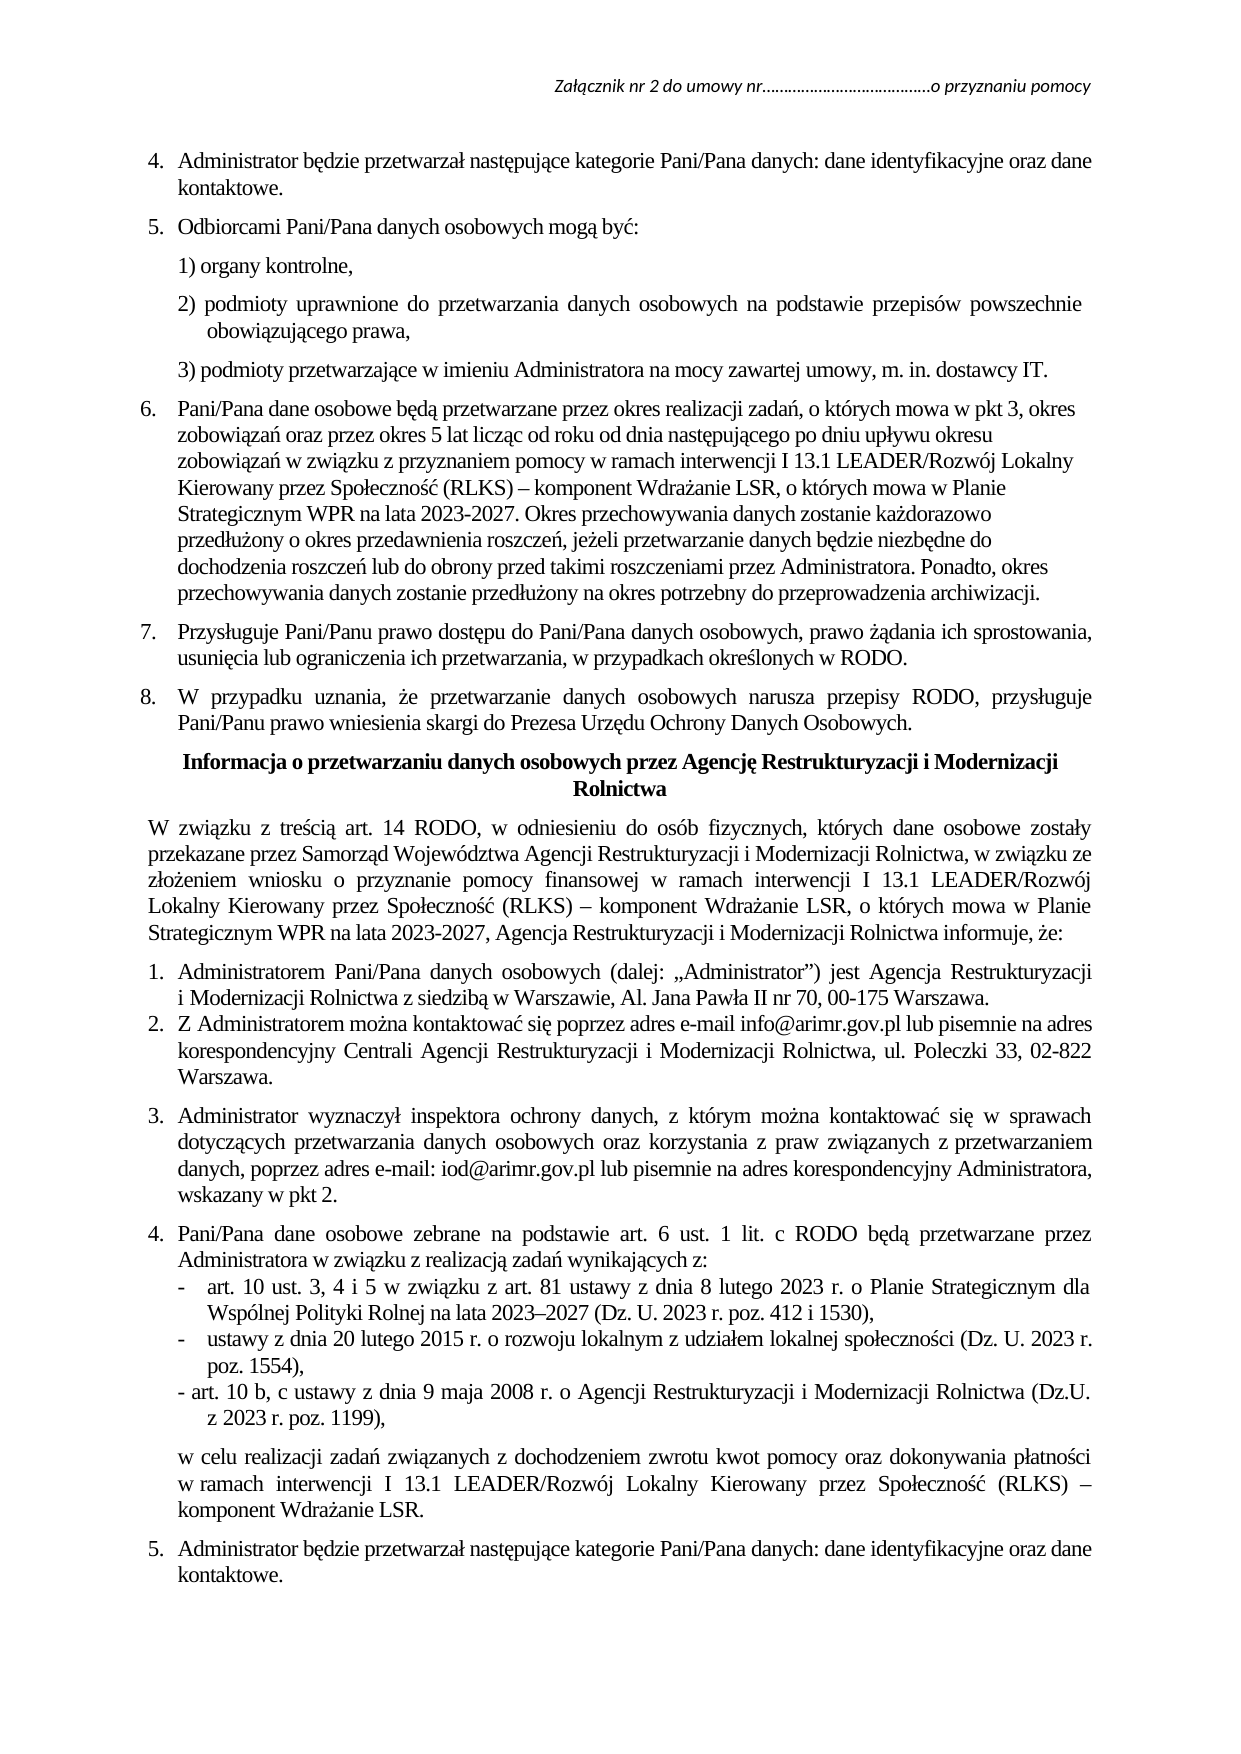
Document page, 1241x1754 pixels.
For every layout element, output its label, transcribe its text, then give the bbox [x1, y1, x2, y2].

list Pani/Pana dane osobowe zebrane na podstawie art. 6 ust. 1 lit. c RODO będą przetwarzane przez Administratora w związku z realizacją zadań wynikających z: [148, 1220, 1093, 1273]
list Odbiorcami Pani/Pana danych osobowych mogą być: [148, 213, 1093, 239]
list Administrator będzie przetwarzał następujące kategorie Pani/Pana danych: dane identyfikacyjne oraz dane kontaktowe. [148, 1535, 1093, 1588]
list Administrator będzie przetwarzał następujące kategorie Pani/Pana danych: dane identyfikacyjne oraz dane kontaktowe. [148, 148, 1093, 200]
text W związku z treścią art. 14 RODO, w odniesieniu do osób fizycznych, których dane osobowe zostały przekazane przez Samorząd Województwa Agencji Restrukturyzacji i Modernizacji Rolnictwa, w związku ze złożeniem wniosku o przyznanie pomocy finansowej w ramach interwencji I 13.1 LEADER/Rozwój Lokalny Kierowany przez Społeczność (RLKS) – komponent Wdrażanie LSR, o których mowa w Planie Strategicznym WPR na lata 2023-2027, Agencja Restrukturyzacji i Modernizacji Rolnictwa informuje, że: [148, 813, 1093, 945]
text 3) podmioty przetwarzające w imieniu Administratora na mocy zawartej umowy, m. in. dostawcy IT. [177, 356, 1093, 382]
text Informacja o przetwarzaniu danych osobowych przez Agencję Restrukturyzacji i Modernizacji Rolnictwa [148, 748, 1093, 801]
text 1) organy kontrolne, [148, 252, 1093, 278]
list Pani/Pana dane osobowe będą przetwarzane przez okres realizacji zadań, o których mowa w pkt 3, okres zobowiązań oraz przez okres 5 lat licząc od roku od dnia następującego po dniu upływu okresu zobowiązań w związku z przyznaniem pomocy w ramach interwencji I 13.1 LEADER/Rozwój Lokalny Kierowany przez Społeczność (RLKS) – komponent Wdrażanie LSR, o których mowa w Planie Strategicznym WPR na lata 2023-2027. Okres przechowywania danych zostanie każdorazowo przedłużony o okres przedawnienia roszczeń, jeżeli przetwarzanie danych będzie niezbędne do dochodzenia roszczeń lub do obrony przed takimi roszczeniami przez Administratora. Ponadto, okres przechowywania danych zostanie przedłużony na okres potrzebny do przeprowadzenia archiwizacji. [140, 394, 1093, 605]
list W przypadku uznania, że przetwarzanie danych osobowych narusza przepisy RODO, przysługuje Pani/Panu prawo wniesienia skargi do Prezesa Urzędu Ochrony Danych Osobowych. [140, 683, 1093, 736]
text w celu realizacji zadań związanych z dochodzeniem zwrotu kwot pomocy oraz dokonywania płatności w ramach interwencji I 13.1 LEADER/Rozwój Lokalny Kierowany przez Społeczność (RLKS) – komponent Wdrażanie LSR. [177, 1443, 1093, 1522]
text - ustawy z dnia 20 lutego 2015 r. o rozwoju lokalnym z udziałem lokalnej społeczności (Dz. U. 2023 r. poz. 1554), [177, 1325, 1093, 1378]
text - art. 10 b, c ustawy z dnia 9 maja 2008 r. o Agencji Restrukturyzacji i Modernizacji Rolnictwa (Dz.U. z 2023 r. poz. 1199), [177, 1378, 1093, 1431]
list Przysługuje Pani/Panu prawo dostępu do Pani/Pana danych osobowych, prawo żądania ich sprostowania, usunięcia lub ograniczenia ich przetwarzania, w przypadkach określonych w RODO. [140, 618, 1093, 671]
text - art. 10 ust. 3, 4 i 5 w związku z art. 81 ustawy z dnia 8 lutego 2023 r. o Planie Strategicznym dla Wspólnej Polityki Rolnej na lata 2023–2027 (Dz. U. 2023 r. poz. 412 i 1530), [177, 1273, 1093, 1325]
list Administratorem Pani/Pana danych osobowych (dalej: „Administrator”) jest Agencja Restrukturyzacji i Modernizacji Rolnictwa z siedzibą w Warszawie, Al. Jana Pawła II nr 70, 00-175 Warszawa. [148, 958, 1093, 1011]
text 2) podmioty uprawnione do przetwarzania danych osobowych na podstawie przepisów powszechnie obowiązującego prawa, [148, 291, 1093, 343]
list Administrator wyznaczył inspektora ochrony danych, z którym można kontaktować się w sprawach dotyczących przetwarzania danych osobowych oraz korzystania z praw związanych z przetwarzaniem danych, poprzez adres e-mail: iod@arimr.gov.pl lub pisemnie na adres korespondencyjny Administratora, wskazany w pkt 2. [148, 1102, 1093, 1207]
list Z Administratorem można kontaktować się poprzez adres e-mail info@arimr.gov.pl lub pisemnie na adres korespondencyjny Centrali Agencji Restrukturyzacji i Modernizacji Rolnictwa, ul. Poleczki 33, 02-822 Warszawa. [148, 1011, 1093, 1089]
